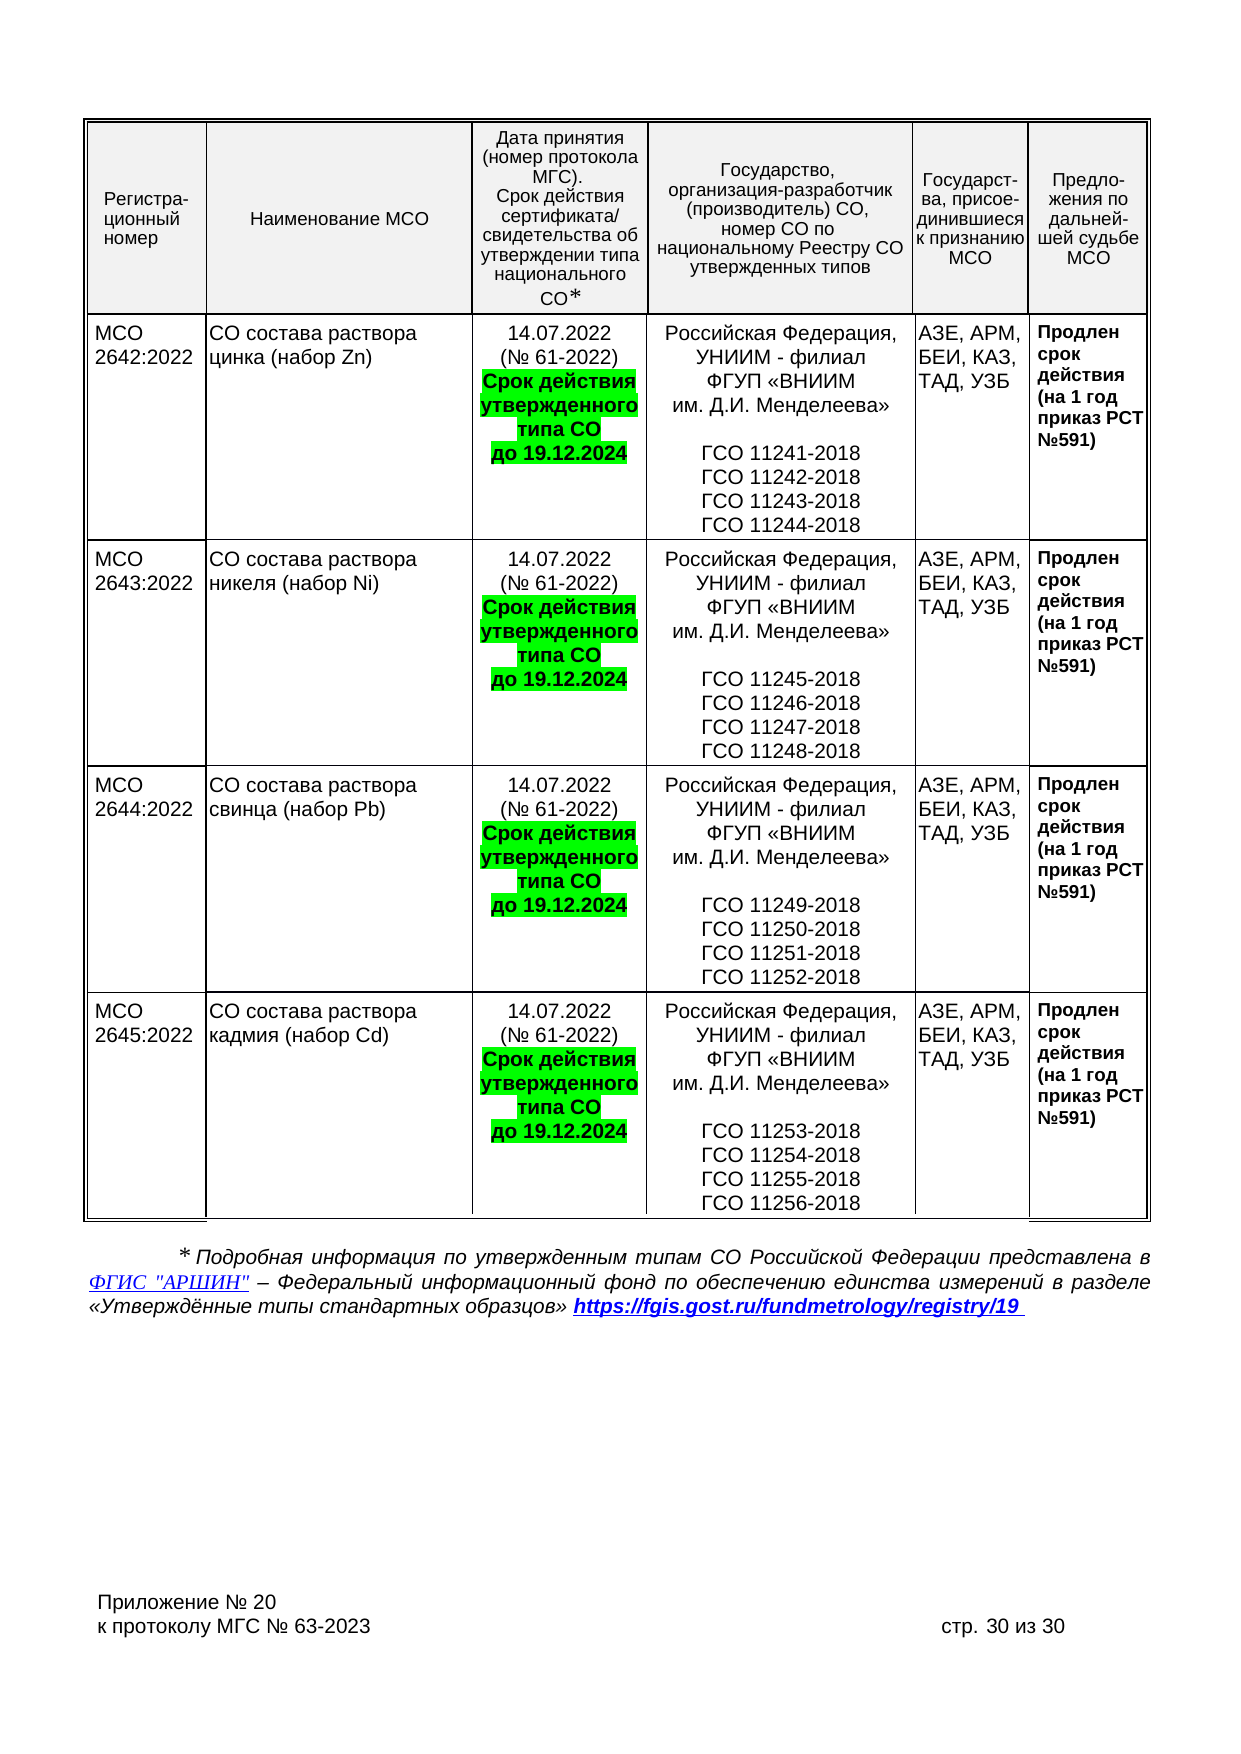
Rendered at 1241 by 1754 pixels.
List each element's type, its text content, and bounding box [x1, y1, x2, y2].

table_cell Российская Федерация, УНИИМ - филиал ФГУП «ВНИИМ им. Д.И. Менделеева» ГСО 11253-2018 ГСО 11254-2018 ГСО 11255-2018 ГСО 11256-2018 [646, 993, 915, 1217]
table_cell АЗЕ, АРМ, БЕИ, КАЗ, ТАД, УЗБ [916, 540, 1029, 765]
table_header Дата принятия (номер протокола МГС). Срок действия сертификата/ свидетельства об утверждении типа национального СО* [473, 123, 647, 313]
table_cell АЗЕ, АРМ, БЕИ, КАЗ, ТАД, УЗБ [916, 766, 1029, 991]
table_cell МСО 2645:2022 [88, 993, 205, 1217]
table_cell СО состава раствора кадмия (набор Cd) [207, 993, 472, 1217]
table_cell 14.07.2022 (№ 61-2022) Срок действия утвержденного типа СО до 19.12.2024 [472, 993, 646, 1217]
table_cell АЗЕ, АРМ, БЕИ, КАЗ, ТАД, УЗБ [916, 315, 1029, 539]
table_cell АЗЕ, АРМ, БЕИ, КАЗ, ТАД, УЗБ [915, 993, 1029, 1217]
table_cell МСО 2643:2022 [88, 541, 205, 765]
table_cell Российская Федерация, УНИИМ - филиал ФГУП «ВНИИМ им. Д.И. Менделеева» ГСО 11241-2018 ГСО 11242-2018 ГСО 11243-2018 ГСО 11244-2018 [647, 315, 915, 539]
table_header Регистра-ционный номер [88, 123, 206, 313]
text * Подробная информация по утвержденным типам СО Российской Федерации представлена в ФГИС "АРШИН" – Федеральный информационный фонд по обеспечению единства измерений в разделе «Утверждённые типы стандартных образцов» https://fgis.gost.ru/fundmetrology/registry/19 [89, 1241, 1152, 1318]
table_header Государство, организация-разработчик (производитель) СО, номер СО по национальному Реестру СО утвержденных типов [649, 123, 912, 313]
table_header Предло-жения по дальней-шей судьбе МСО [1029, 123, 1146, 313]
table_header Государст-ва, присое-динившиеся к признанию МСО [913, 123, 1027, 313]
table_cell Продлен срок действия (на 1 год приказ РСТ №591) [1030, 541, 1146, 765]
table_cell Российская Федерация, УНИИМ - филиал ФГУП «ВНИИМ им. Д.И. Менделеева» ГСО 11245-2018 ГСО 11246-2018 ГСО 11247-2018 ГСО 11248-2018 [647, 540, 915, 765]
table_cell Продлен срок действия (на 1 год приказ РСТ №591) [1030, 993, 1146, 1217]
table_cell Продлен срок действия (на 1 год приказ РСТ №591) [1030, 767, 1146, 991]
table_header Наименование МСО [207, 123, 471, 313]
table_cell Российская Федерация, УНИИМ - филиал ФГУП «ВНИИМ им. Д.И. Менделеева» ГСО 11249-2018 ГСО 11250-2018 ГСО 11251-2018 ГСО 11252-2018 [647, 766, 915, 991]
table_cell СО состава раствора никеля (набор Ni) [207, 540, 472, 765]
table_cell СО состава раствора цинка (набор Zn) [207, 315, 472, 539]
table_cell СО состава раствора свинца (набор Pb) [207, 766, 472, 991]
table_cell 14.07.2022 (№ 61-2022) Срок действия утвержденного типа СО до 19.12.2024 [473, 315, 646, 539]
table_cell МСО 2644:2022 [88, 767, 205, 991]
table_cell 14.07.2022 (№ 61-2022) Срок действия утвержденного типа СО до 19.12.2024 [473, 766, 646, 991]
table_cell 14.07.2022 (№ 61-2022) Срок действия утвержденного типа СО до 19.12.2024 [473, 540, 646, 765]
table_cell Продлен срок действия (на 1 год приказ РСТ №591) [1030, 315, 1146, 539]
table_cell МСО 2642:2022 [88, 315, 205, 539]
